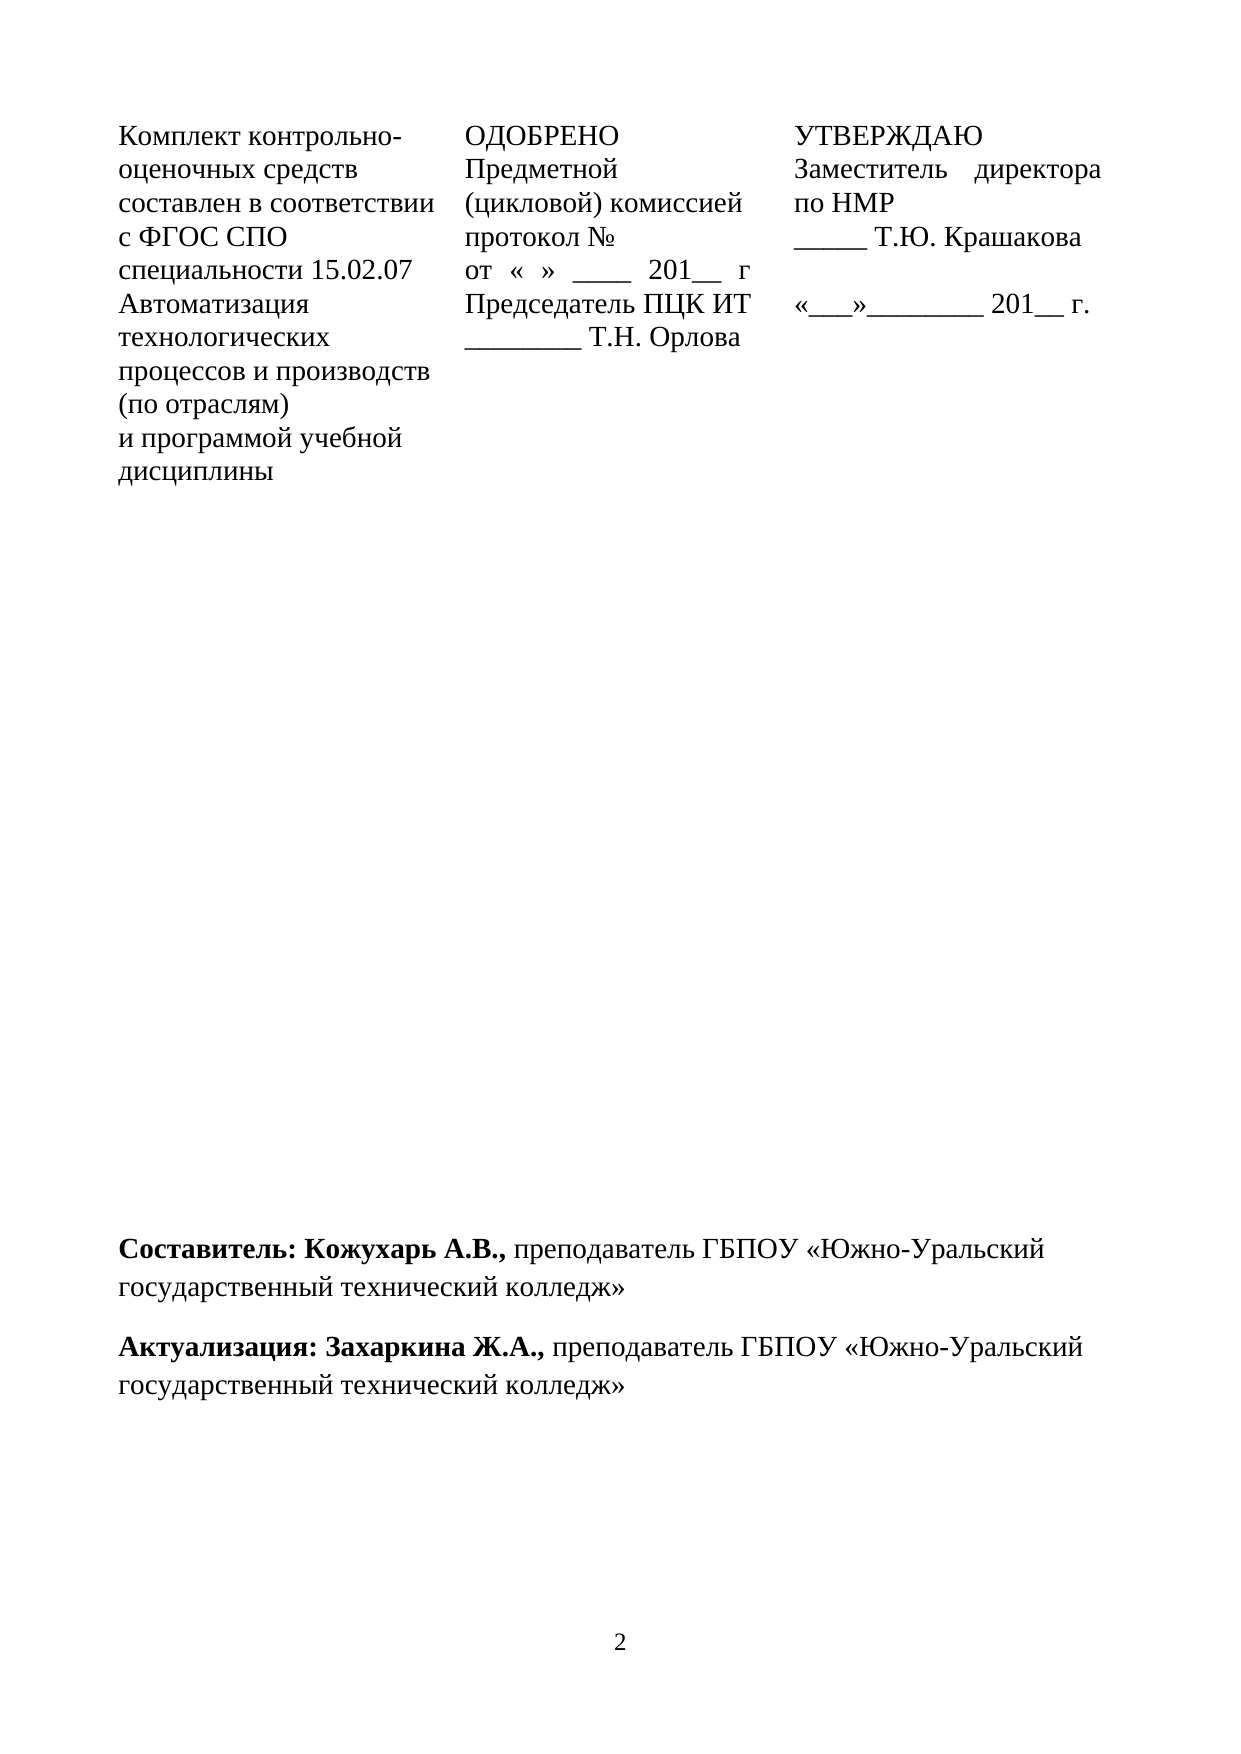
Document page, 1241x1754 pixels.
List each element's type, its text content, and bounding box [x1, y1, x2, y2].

table_header Комплект контрольно-оценочных средств составлен в соответствии с ФГОС СПО специальности 15.02.07 Автоматизация технологических процессов и производств (по отраслям) и программой учебной дисциплины [107, 118, 453, 487]
text Составитель: Кожухарь А.В., преподаватель ГБПОУ «Южно-Уральский государственный технический колледж» [118, 1231, 1122, 1303]
text Актуализация: Захаркина Ж.А., преподаватель ГБПОУ «Южно-Уральский государственный технический колледж» [118, 1329, 1122, 1401]
table_header ОДОБРЕНО Предметной (цикловой) комиссией протокол № от « » ____ 201__ г Председатель ПЦК ИТ ________ Т.Н. Орлова [453, 118, 783, 487]
table_header УТВЕРЖДАЮ Заместитель директора по НМР _____ Т.Ю. Крашакова «___»________ 201__ г. [783, 118, 1127, 487]
